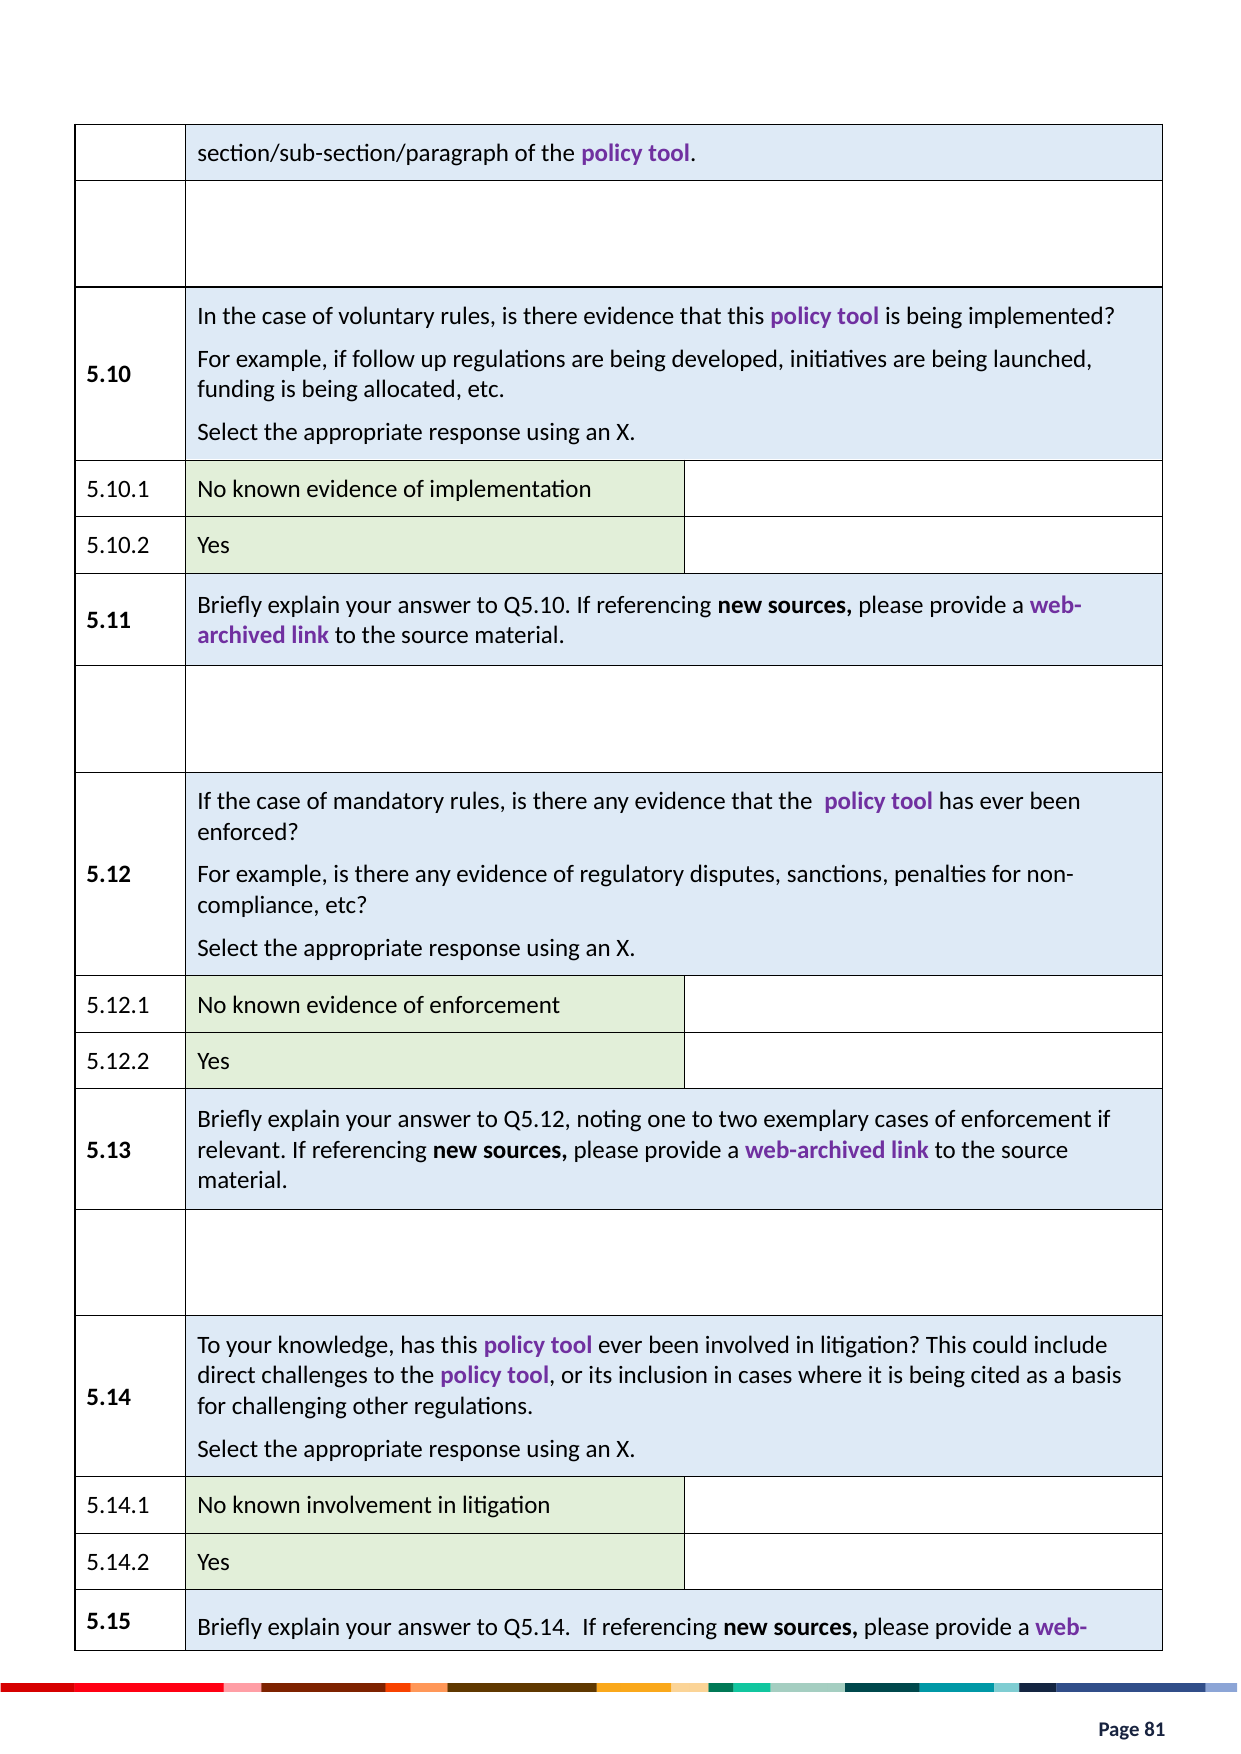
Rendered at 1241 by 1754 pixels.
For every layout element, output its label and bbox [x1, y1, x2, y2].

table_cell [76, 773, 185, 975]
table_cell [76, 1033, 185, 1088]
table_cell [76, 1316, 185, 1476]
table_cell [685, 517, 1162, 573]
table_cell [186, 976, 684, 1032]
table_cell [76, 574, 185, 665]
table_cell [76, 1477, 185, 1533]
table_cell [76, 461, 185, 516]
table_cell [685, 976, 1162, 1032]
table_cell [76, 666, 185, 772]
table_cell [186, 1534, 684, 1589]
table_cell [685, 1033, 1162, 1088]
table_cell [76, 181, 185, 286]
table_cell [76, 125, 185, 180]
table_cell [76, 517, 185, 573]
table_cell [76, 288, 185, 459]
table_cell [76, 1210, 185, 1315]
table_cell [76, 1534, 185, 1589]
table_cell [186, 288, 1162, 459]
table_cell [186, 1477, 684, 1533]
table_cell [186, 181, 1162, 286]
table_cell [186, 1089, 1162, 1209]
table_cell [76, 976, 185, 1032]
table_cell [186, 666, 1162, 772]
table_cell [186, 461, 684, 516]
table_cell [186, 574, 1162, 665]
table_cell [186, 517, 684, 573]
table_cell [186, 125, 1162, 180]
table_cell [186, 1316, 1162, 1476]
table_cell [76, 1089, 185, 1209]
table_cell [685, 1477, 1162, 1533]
picture [0, 1683, 1236, 1692]
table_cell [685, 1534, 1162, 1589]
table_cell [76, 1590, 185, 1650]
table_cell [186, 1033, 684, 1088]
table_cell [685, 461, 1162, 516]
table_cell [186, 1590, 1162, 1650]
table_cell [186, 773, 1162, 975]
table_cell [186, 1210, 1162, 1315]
